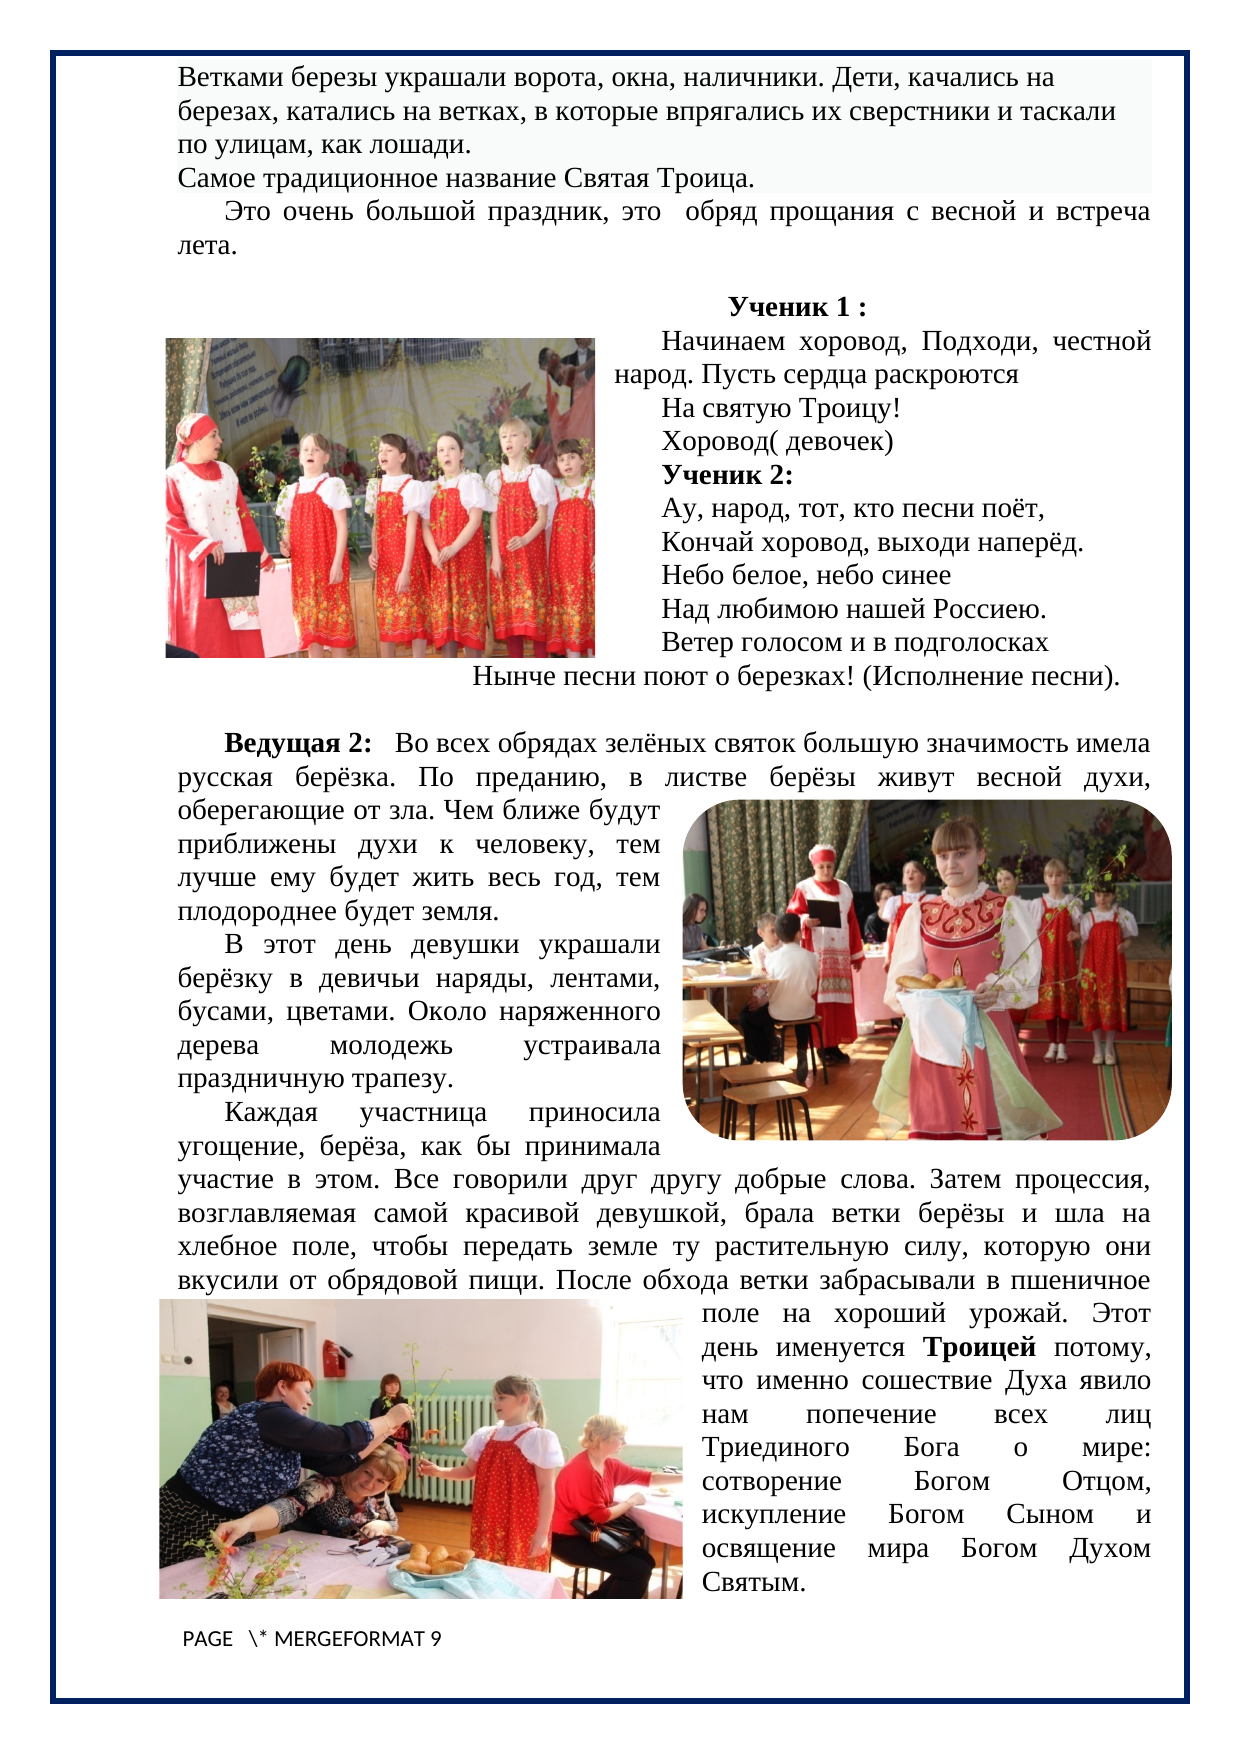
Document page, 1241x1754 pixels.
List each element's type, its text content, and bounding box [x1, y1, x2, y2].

text Нынче песни поют о березках! (Исполнение песни). [177, 658, 1152, 692]
text Кончай хоровод, выходи наперёд. [596, 524, 1152, 557]
text На святую Троицу! [596, 390, 1152, 423]
text Ветер голосом и в подголосках [596, 624, 1152, 658]
text Это очень большой праздник, это обряд прощания с весной и встреча лета. [177, 193, 1152, 289]
text Ведущая 2: Во всех обрядах зелёных святок большую значимость имела русская берёзка. По преданию, в листве берёзы живут весной духи, оберегающие от зла. Чем ближе будут приближены духи к человеку, тем лучше ему будет жить весь год, тем плодороднее будет земля. [177, 725, 1152, 926]
text В этот день девушки украшали берёзку в девичьи наряды, лентами, бусами, цветами. Около наряженного дерева молодежь устраивала праздничную трапезу. [177, 926, 683, 1094]
picture [682, 799, 1172, 1141]
text Ученик 1 : [177, 289, 1152, 323]
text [177, 59, 1152, 160]
text Небо белое, небо синее [596, 557, 1152, 591]
text Ученик 2: [596, 457, 1152, 490]
text Ау, народ, тот, кто песни поёт, [596, 490, 1152, 524]
text Над любимою нашей Россиею. [596, 591, 1152, 624]
picture [165, 338, 596, 658]
text Начинаем хоровод, Подходи, честной народ. Пусть сердца раскроются [177, 323, 1152, 390]
text Хоровод( девочек) [596, 423, 1152, 457]
picture [159, 1299, 683, 1599]
text Самое традиционное название Святая Троица. [177, 160, 1152, 193]
